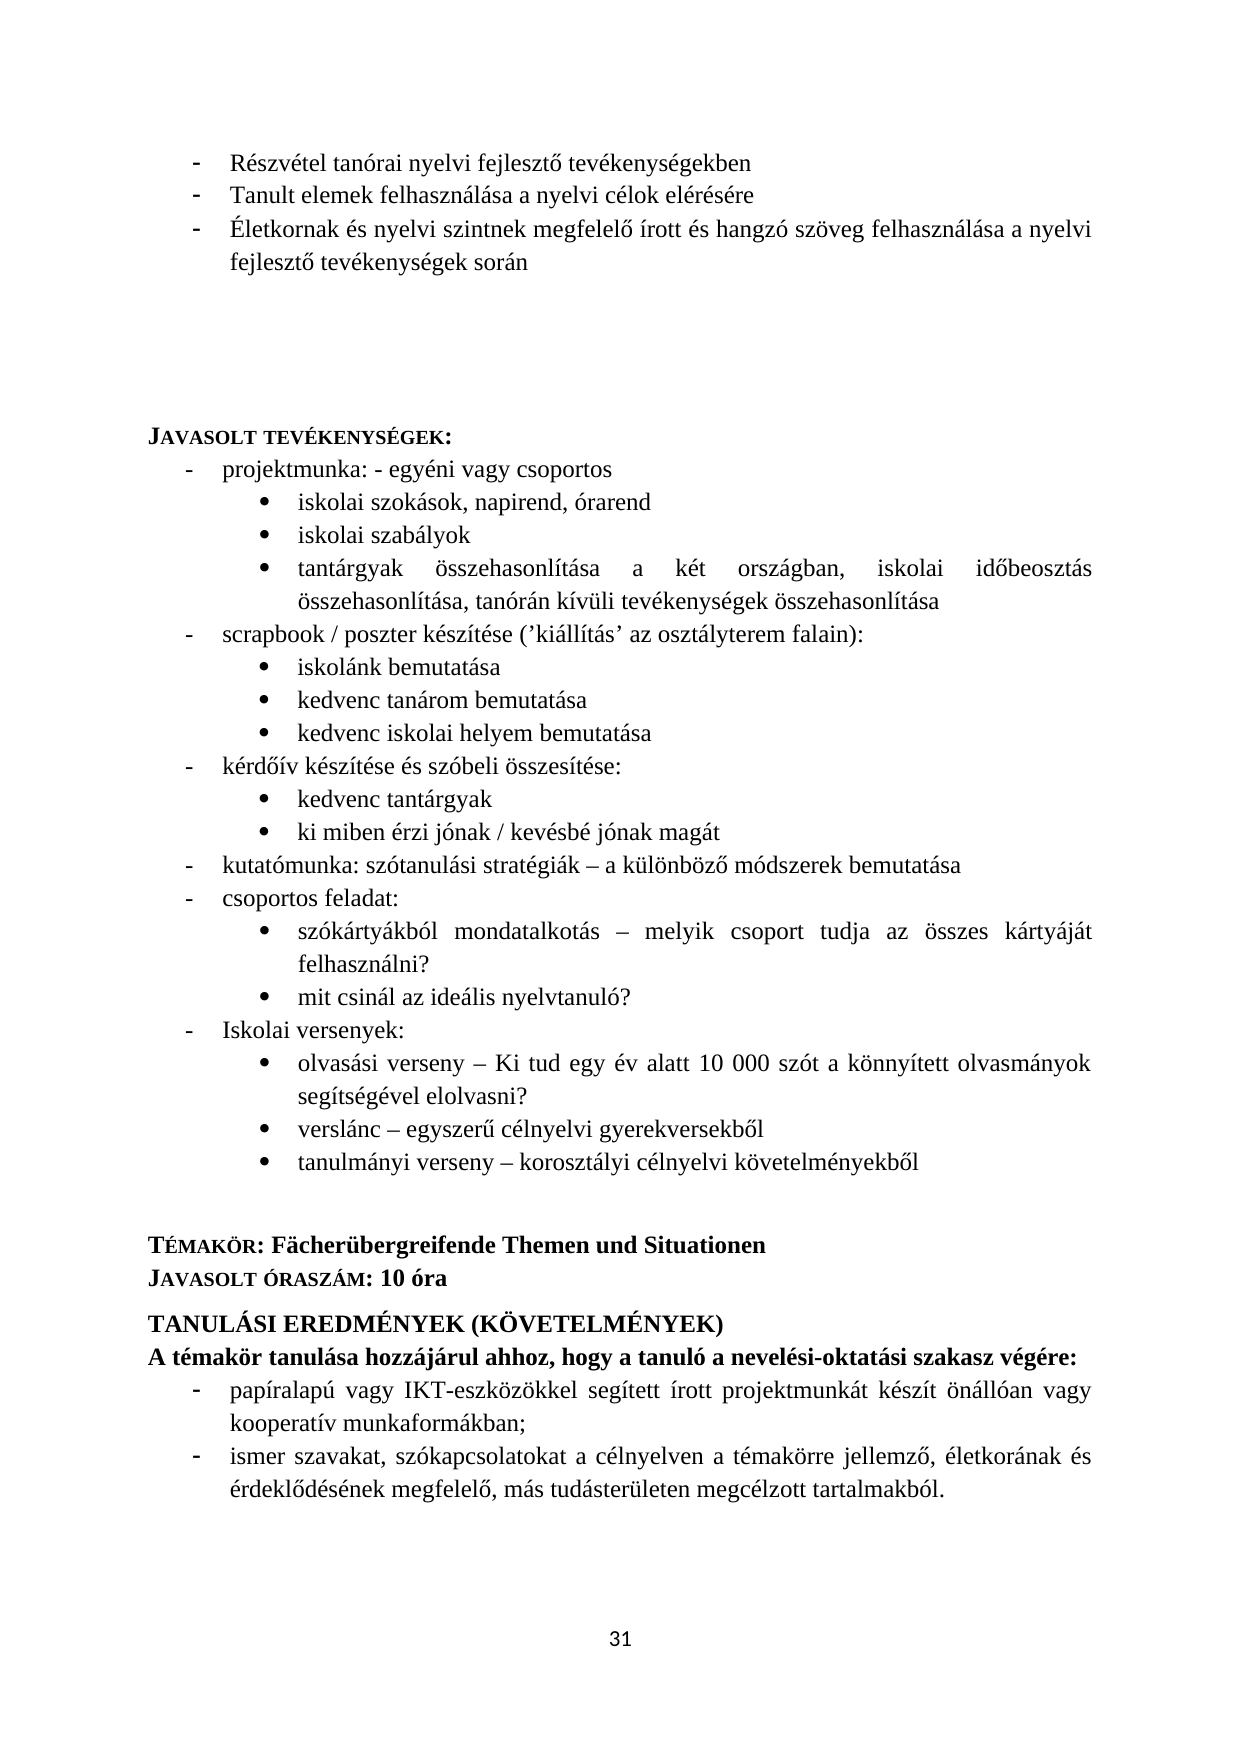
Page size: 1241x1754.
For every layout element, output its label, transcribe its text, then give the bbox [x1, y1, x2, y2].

text A témakör tanulása hozzájárul ahhoz, hogy a tanuló a nevelési-oktatási szakasz végére: [148, 1342, 1093, 1371]
list Életkornak és nyelvi szintnek megfelelő írott és hangzó szöveg felhasználása a nyelvi fejlesztő tevékenységek során [192, 214, 1093, 275]
text Javasolt óraszám: 10 óra [148, 1263, 1093, 1292]
list papíralapú vagy IKT-eszközökkel segített írott projektmunkát készít önállóan vagy kooperatív munkaformákban; [192, 1375, 1093, 1437]
list scrapbook / poszter készítése (’kiállítás’ az osztályterem falain): [185, 619, 1093, 648]
text Javasolt tevékenységek: [148, 421, 1093, 449]
list ki miben érzi jónak / kevésbé jónak magát [259, 817, 1093, 846]
list kedvenc tantárgyak [259, 784, 1093, 813]
list ismer szavakat, szókapcsolatokat a célnyelven a témakörre jellemző, életkorának és érdeklődésének megfelelő, más tudásterületen megcélzott tartalmakból. [192, 1441, 1093, 1503]
list Tanult elemek felhasználása a nyelvi célok elérésére [192, 181, 1093, 209]
list tantárgyak összehasonlítása a két országban, iskolai időbeosztás összehasonlítása, tanórán kívüli tevékenységek összehasonlítása [260, 553, 1093, 614]
list csoportos feladat: [185, 883, 1093, 912]
text Témakör: Fächerübergreifende Themen und Situationen [148, 1230, 1093, 1259]
list kedvenc iskolai helyem bemutatása [259, 718, 1093, 747]
list tanulmányi verseny – korosztályi célnyelvi követelményekből [260, 1147, 1093, 1176]
list kérdőív készítése és szóbeli összesítése: [185, 751, 1093, 780]
list iskolánk bemutatása [259, 652, 1093, 681]
list verslánc – egyszerű célnyelvi gyerekversekből [260, 1114, 1093, 1143]
list mit csinál az ideális nyelvtanuló? [260, 982, 1093, 1011]
list szókártyákból mondatalkotás – melyik csoport tudja az összes kártyáját felhasználni? [260, 916, 1093, 978]
list kedvenc tanárom bemutatása [259, 685, 1093, 714]
list Iskolai versenyek: [185, 1015, 1093, 1044]
list iskolai szabályok [260, 520, 1093, 548]
subtitle TANULÁSI EREDMÉNYEK (KÖVETELMÉNYEK) [148, 1309, 1093, 1337]
list olvasási verseny – Ki tud egy év alatt 10 000 szót a könnyített olvasmányok segítségével elolvasni? [260, 1048, 1093, 1110]
list iskolai szokások, napirend, órarend [260, 487, 1093, 516]
list projektmunka: - egyéni vagy csoportos [185, 454, 1093, 482]
list kutatómunka: szótanulási stratégiák – a különböző módszerek bemutatása [185, 850, 1093, 879]
list Részvétel tanórai nyelvi fejlesztő tevékenységekben [192, 148, 1093, 176]
